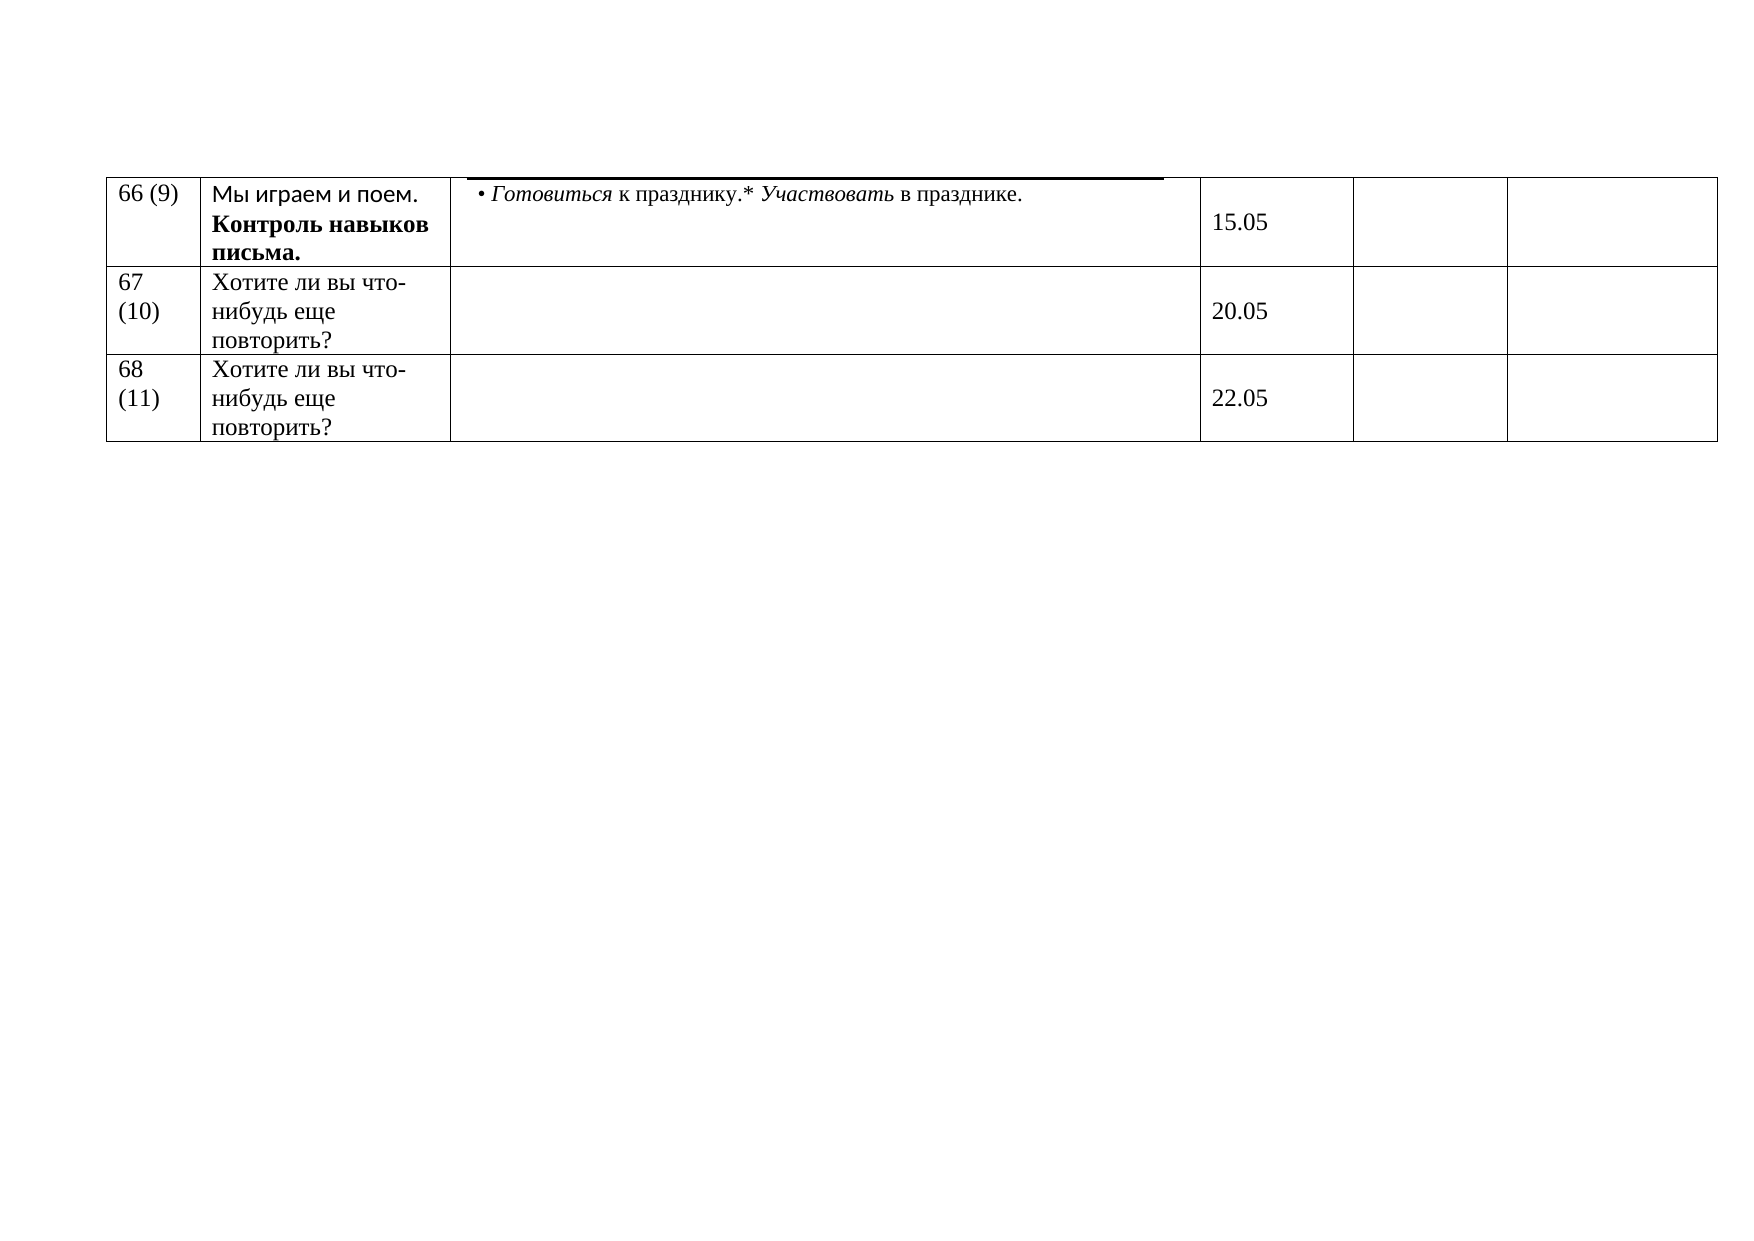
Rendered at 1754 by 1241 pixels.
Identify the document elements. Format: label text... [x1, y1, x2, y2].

table_cell 22.05 [1201, 355, 1353, 441]
table_cell 67 (10) [107, 267, 200, 353]
table_cell [451, 267, 1200, 353]
table_cell [1508, 267, 1717, 353]
table_cell 68 (11) [107, 355, 200, 441]
table_cell Мы играем и поем. Контроль навыков письма. [201, 178, 450, 266]
table_cell 66 (9) [107, 178, 200, 266]
table_cell [1508, 178, 1717, 266]
table_cell [1354, 267, 1507, 353]
table_cell [451, 355, 1200, 441]
table_cell [1508, 355, 1717, 441]
table_cell [1354, 178, 1507, 266]
table_cell Хотите ли вы что-нибудь еще повторить? [201, 267, 450, 353]
table_cell 20.05 [1201, 267, 1353, 353]
table_cell [451, 178, 1200, 266]
table_cell Хотите ли вы что-нибудь еще повторить? [201, 355, 450, 441]
table_cell 15.05 [1201, 178, 1353, 266]
table_cell [1354, 355, 1507, 441]
